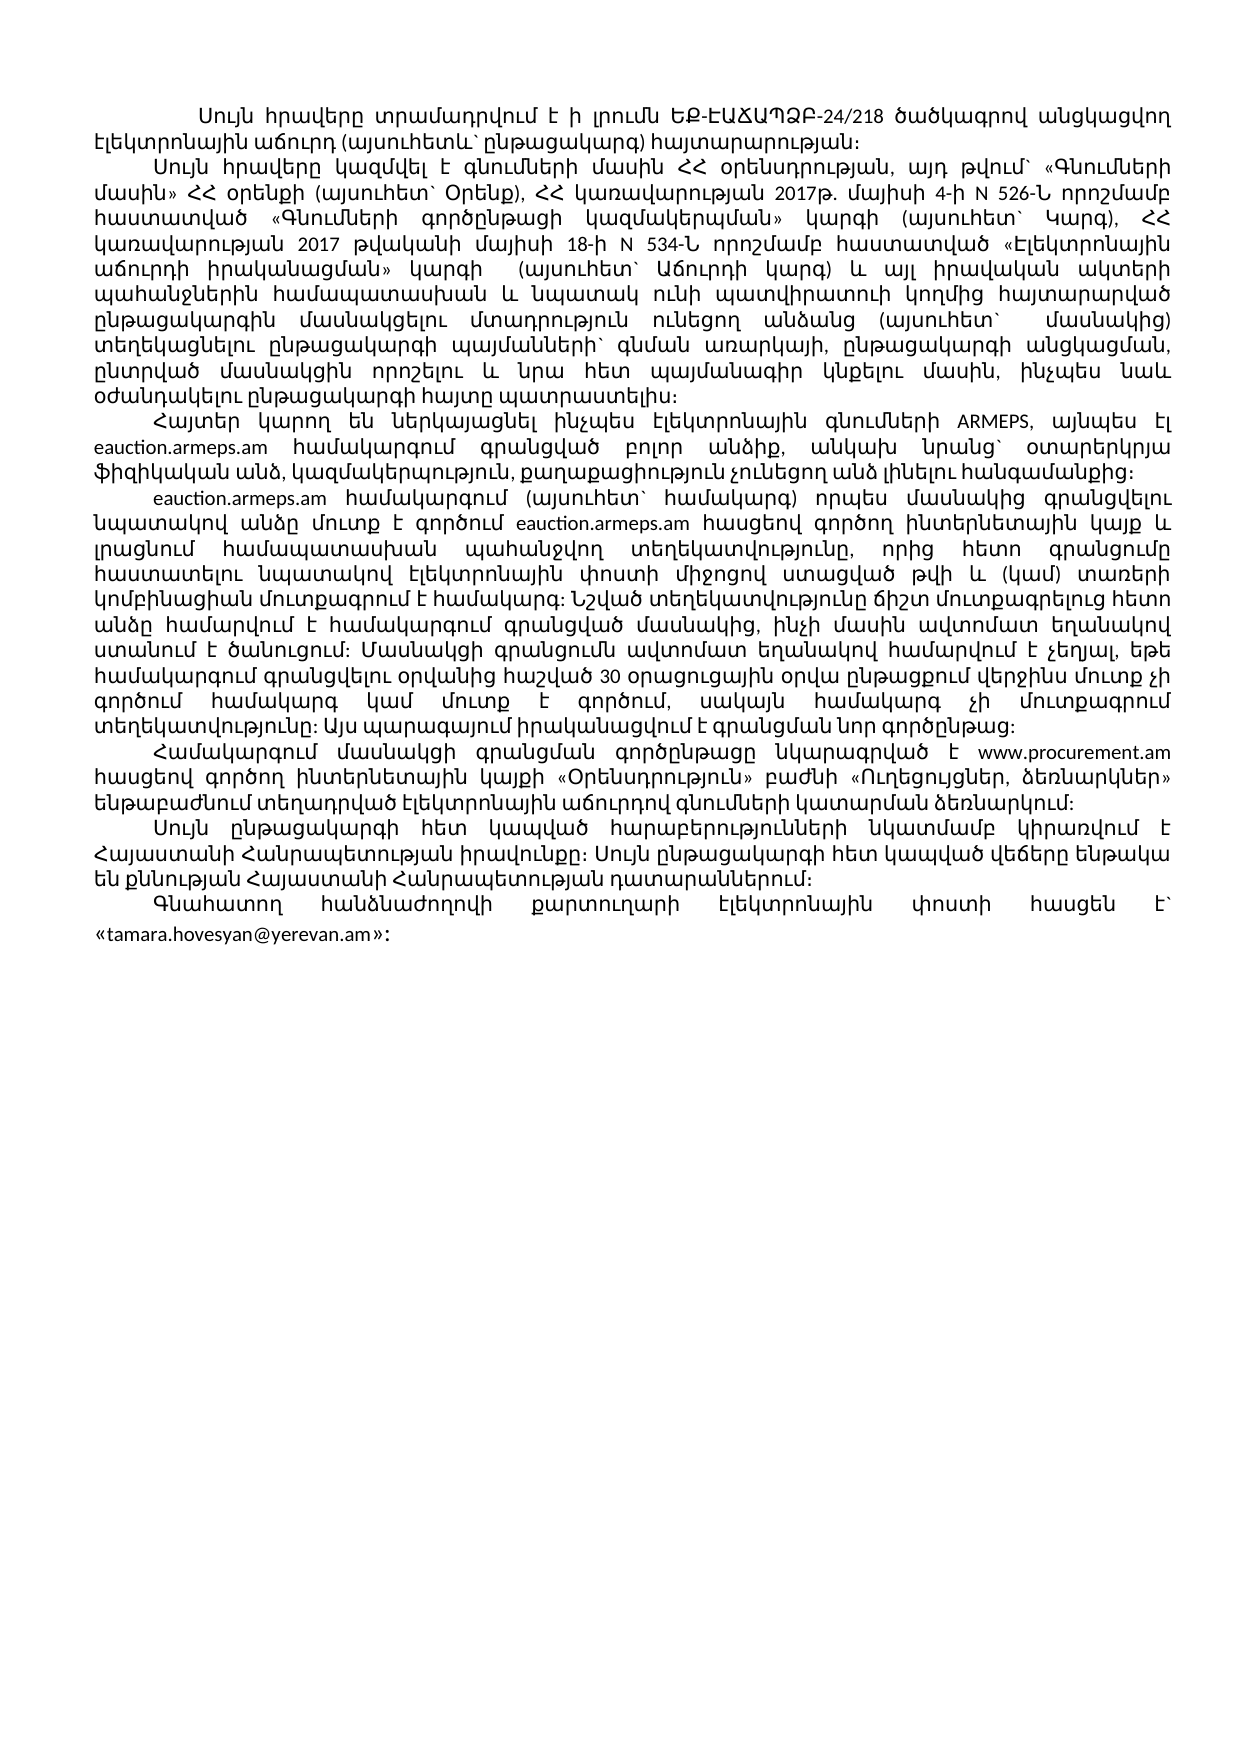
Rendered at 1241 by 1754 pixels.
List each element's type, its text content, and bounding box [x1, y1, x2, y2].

text Համակարգում մասնակցի գրանցման գործընթացը նկարագրված է www.procurement.am հասցեով գործող ինտերնետային կայքի «Օրենսդրություն» բաժնի «Ուղեցույցներ, ձեռնարկներ» ենթաբաժնում տեղադրված էլեկտրոնային աճուրդով գնումների կատարման ձեռնարկում: [94, 739, 1171, 815]
text Սույն հրավերը տրամադրվում է ի լրումն ԵՔ-ԷԱՃԱՊՁԲ-24/218 ծածկագրով անցկացվող էլեկտրոնային աճուրդ (այսուհետև` ընթացակարգ) հայտարարության։ [94, 104, 1171, 154]
text Գնահատող հանձնաժողովի քարտուղարի էլեկտրոնային փոստի հասցեն է` «tamara.hovesyan@yerevan.am»: [94, 892, 1171, 948]
text Հայտեր կարող են ներկայացնել ինչպես էլեկտրոնային գնումների ARMEPS, այնպես էլ eauction.armeps.am համակարգում գրանցված բոլոր անձիք, անկախ նրանց` օտարերկրյա ֆիզիկական անձ, կազմակերպություն, քաղաքացիություն չունեցող անձ լինելու հանգամանքից։ [94, 409, 1171, 485]
text eauction.armeps.am համակարգում (այսուհետ` համակարգ) որպես մասնակից գրանցվելու նպատակով անձը մուտք է գործում eauction.armeps.am հասցեով գործող ինտերնետային կայք և լրացնում համապատասխան պահանջվող տեղեկատվությունը, որից հետո գրանցումը հաստատելու նպատակով էլեկտրոնային փոստի միջոցով ստացված թվի և (կամ) տառերի կոմբինացիան մուտքագրում է համակարգ: Նշված տեղեկատվությունը ճիշտ մուտքագրելուց հետո անձը համարվում է համակարգում գրանցված մասնակից, ինչի մասին ավտոմատ եղանակով ստանում է ծանուցում: Մասնակցի գրանցումն ավտոմատ եղանակով համարվում է չեղյալ, եթե համակարգում գրանցվելու օրվանից հաշված 30 օրացուցային օրվա ընթացքում վերջինս մուտք չի գործում համակարգ կամ մուտք է գործում, սակայն համակարգ չի մուտքագրում տեղեկատվությունը: Այս պարագայում իրականացվում է գրանցման նոր գործընթաց: [94, 485, 1171, 739]
text Սույն հրավերը կազմվել է գնումների մասին ՀՀ օրենսդրության, այդ թվում` «Գնումների մասին» ՀՀ օրենքի (այսուհետ` Օրենք), ՀՀ կառավարության 2017թ. մայիսի 4-ի N 526-Ն որոշմամբ հաստատված «Գնումների գործընթացի կազմակերպման» կարգի (այսուհետ` Կարգ), ՀՀ կառավարության 2017 թվականի մայիսի 18-ի N 534-Ն որոշմամբ հաստատված «Էլեկտրոնային աճուրդի իրականացման» կարգի (այսուհետ` Աճուրդի կարգ) և այլ իրավական ակտերի պահանջներին համապատասխան և նպատակ ունի պատվիրատուի կողմից հայտարարված ընթացակարգին մասնակցելու մտադրություն ունեցող անձանց (այսուհետ` մասնակից) տեղեկացնելու ընթացակարգի պայմանների` գնման առարկայի, ընթացակարգի անցկացման, ընտրված մասնակցին որոշելու և նրա հետ պայմանագիր կնքելու մասին, ինչպես նաև օժանդակելու ընթացակարգի հայտը պատրաստելիս։ [94, 154, 1171, 409]
text Սույն ընթացակարգի հետ կապված հարաբերությունների նկատմամբ կիրառվում է Հայաստանի Հանրապետության իրավունքը։ Սույն ընթացակարգի հետ կապված վեճերը ենթակա են քննության Հայաստանի Հանրապետության դատարաններում։ [94, 815, 1171, 892]
